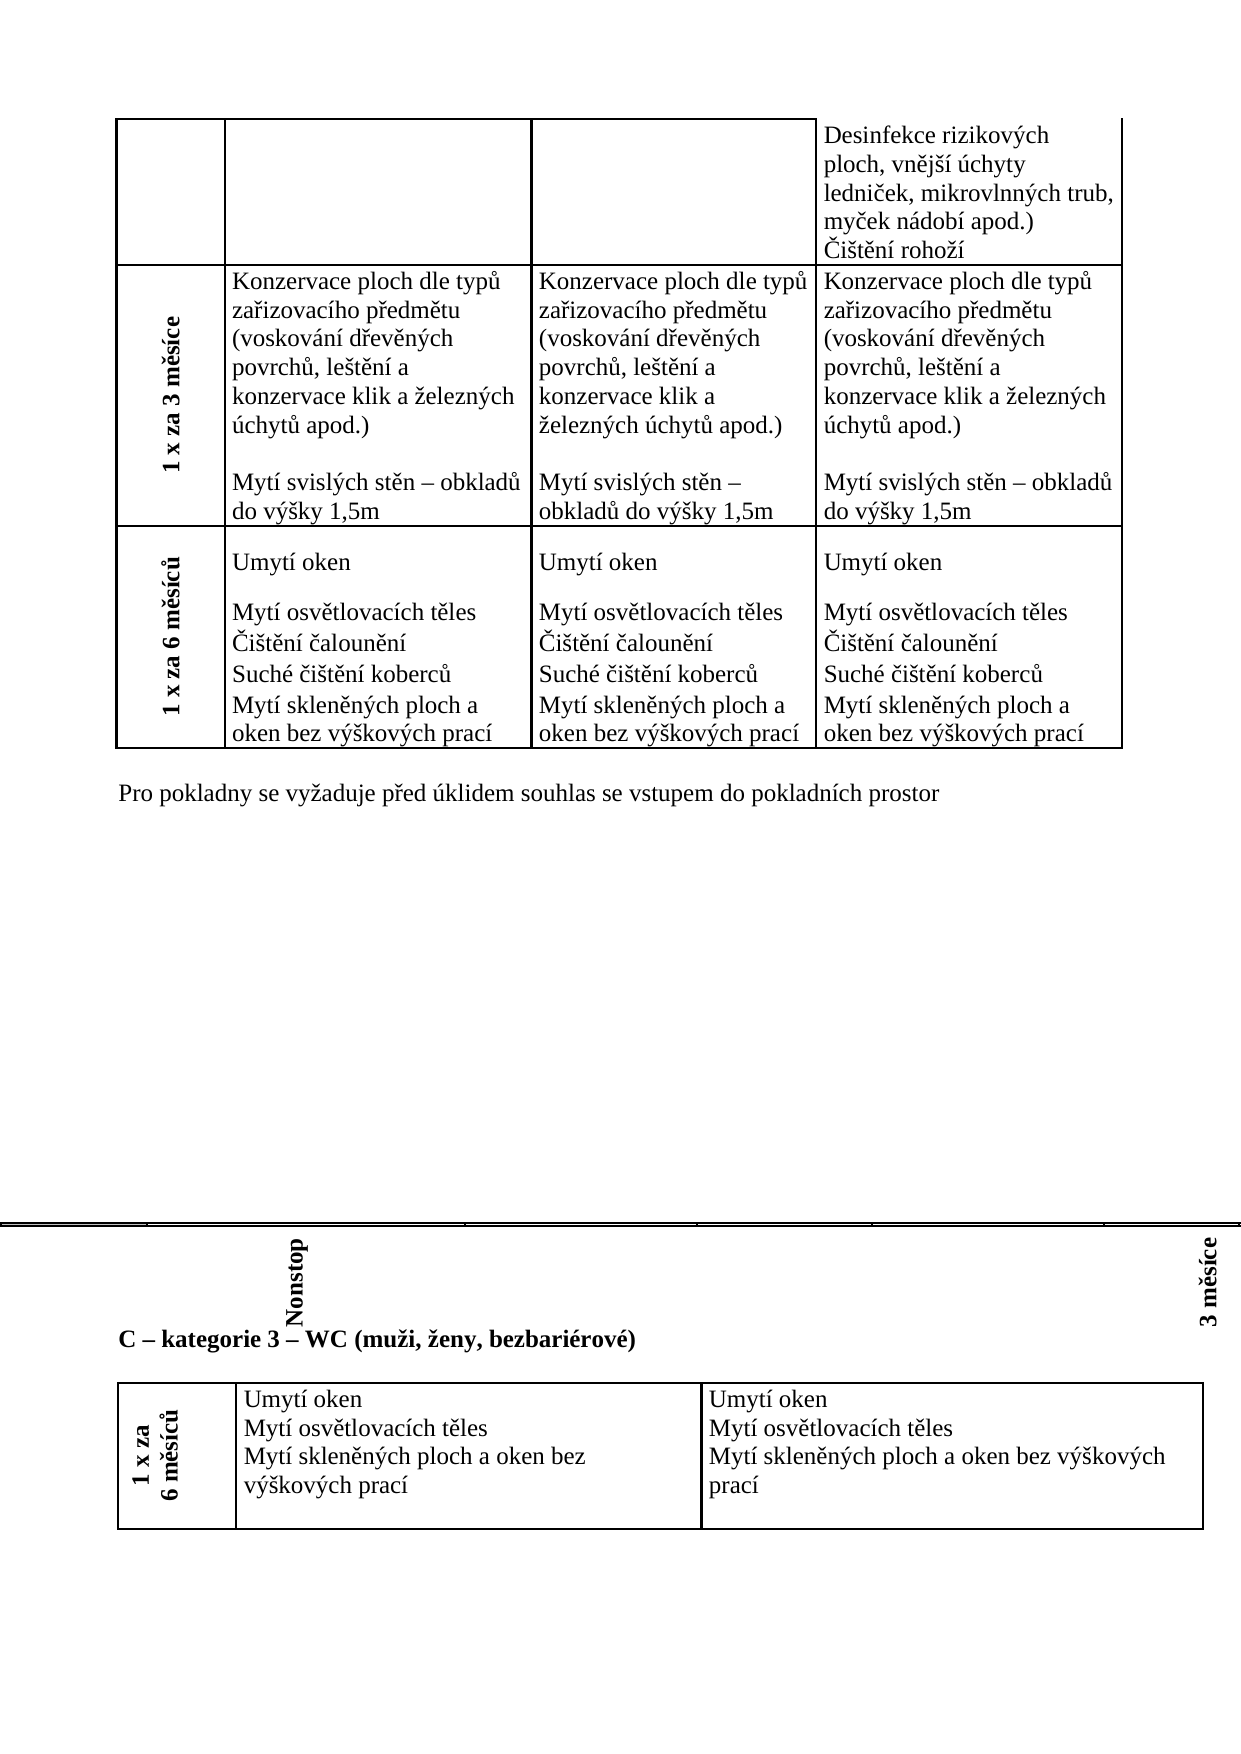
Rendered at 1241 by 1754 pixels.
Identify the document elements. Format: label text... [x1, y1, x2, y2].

table_cell 1 x za 3 měsíce [118, 266, 224, 525]
table_cell Konzervace ploch dle typů zařizovacího předmětu (voskování dřevěných povrchů, leštění a konzervace klik a železných úchytů apod.) Mytí svislých stěn – obkladů do výšky 1,5m [533, 266, 815, 525]
table_cell Konzervace ploch dle typů zařizovacího předmětu (voskování dřevěných povrchů, leštění a konzervace klik a železných úchytů apod.) Mytí svislých stěn – obkladů do výšky 1,5m [817, 266, 1121, 525]
table_cell Čištění čalounění [533, 626, 815, 657]
table_header Umytí oken Mytí osvětlovacích těles Mytí skleněných ploch a oken bez výškových prací [703, 1384, 1202, 1528]
table_cell Čištění čalounění [817, 626, 1121, 657]
table_cell Čištění čalounění [226, 626, 530, 657]
table_cell Mytí skleněných ploch a oken bez výškových prací [226, 688, 530, 747]
table_cell Suché čištění koberců [533, 657, 815, 688]
table_cell Mytí osvětlovacích těles [817, 595, 1121, 626]
table_cell Mytí osvětlovacích těles [226, 595, 530, 626]
table_cell Mytí osvětlovacích těles [533, 595, 815, 626]
table_cell Umytí oken [533, 527, 815, 595]
table_cell [533, 120, 815, 264]
table_header 1 x za 6 měsíců [119, 1384, 235, 1528]
text C – kategorie 3 – WC (muži, ženy, bezbariérové) [118, 1324, 1122, 1353]
table_cell Suché čištění koberců [817, 657, 1121, 688]
table_header Umytí oken Mytí osvětlovacích těles Mytí skleněných ploch a oken bez výškových prací [237, 1384, 700, 1528]
table_cell Suché čištění koberců [226, 657, 530, 688]
table_cell Umytí oken [226, 527, 530, 595]
table_cell 1 x za 6 měsíců [118, 527, 224, 747]
table_cell Umytí oken [817, 527, 1121, 595]
text Pro pokladny se vyžaduje před úklidem souhlas se vstupem do pokladních prostor [118, 778, 1122, 807]
table_cell [226, 120, 530, 264]
table_cell Mytí skleněných ploch a oken bez výškových prací [533, 688, 815, 747]
table_cell Konzervace ploch dle typů zařizovacího předmětu (voskování dřevěných povrchů, leštění a konzervace klik a železných úchytů apod.) Mytí svislých stěn – obkladů do výšky 1,5m [226, 266, 530, 525]
table_cell Desinfekce rizikových ploch, vnější úchyty ledniček, mikrovlnných trub, myček nádobí apod.) Čištění rohoží [817, 118, 1121, 264]
table_cell Mytí skleněných ploch a oken bez výškových prací [817, 688, 1121, 747]
